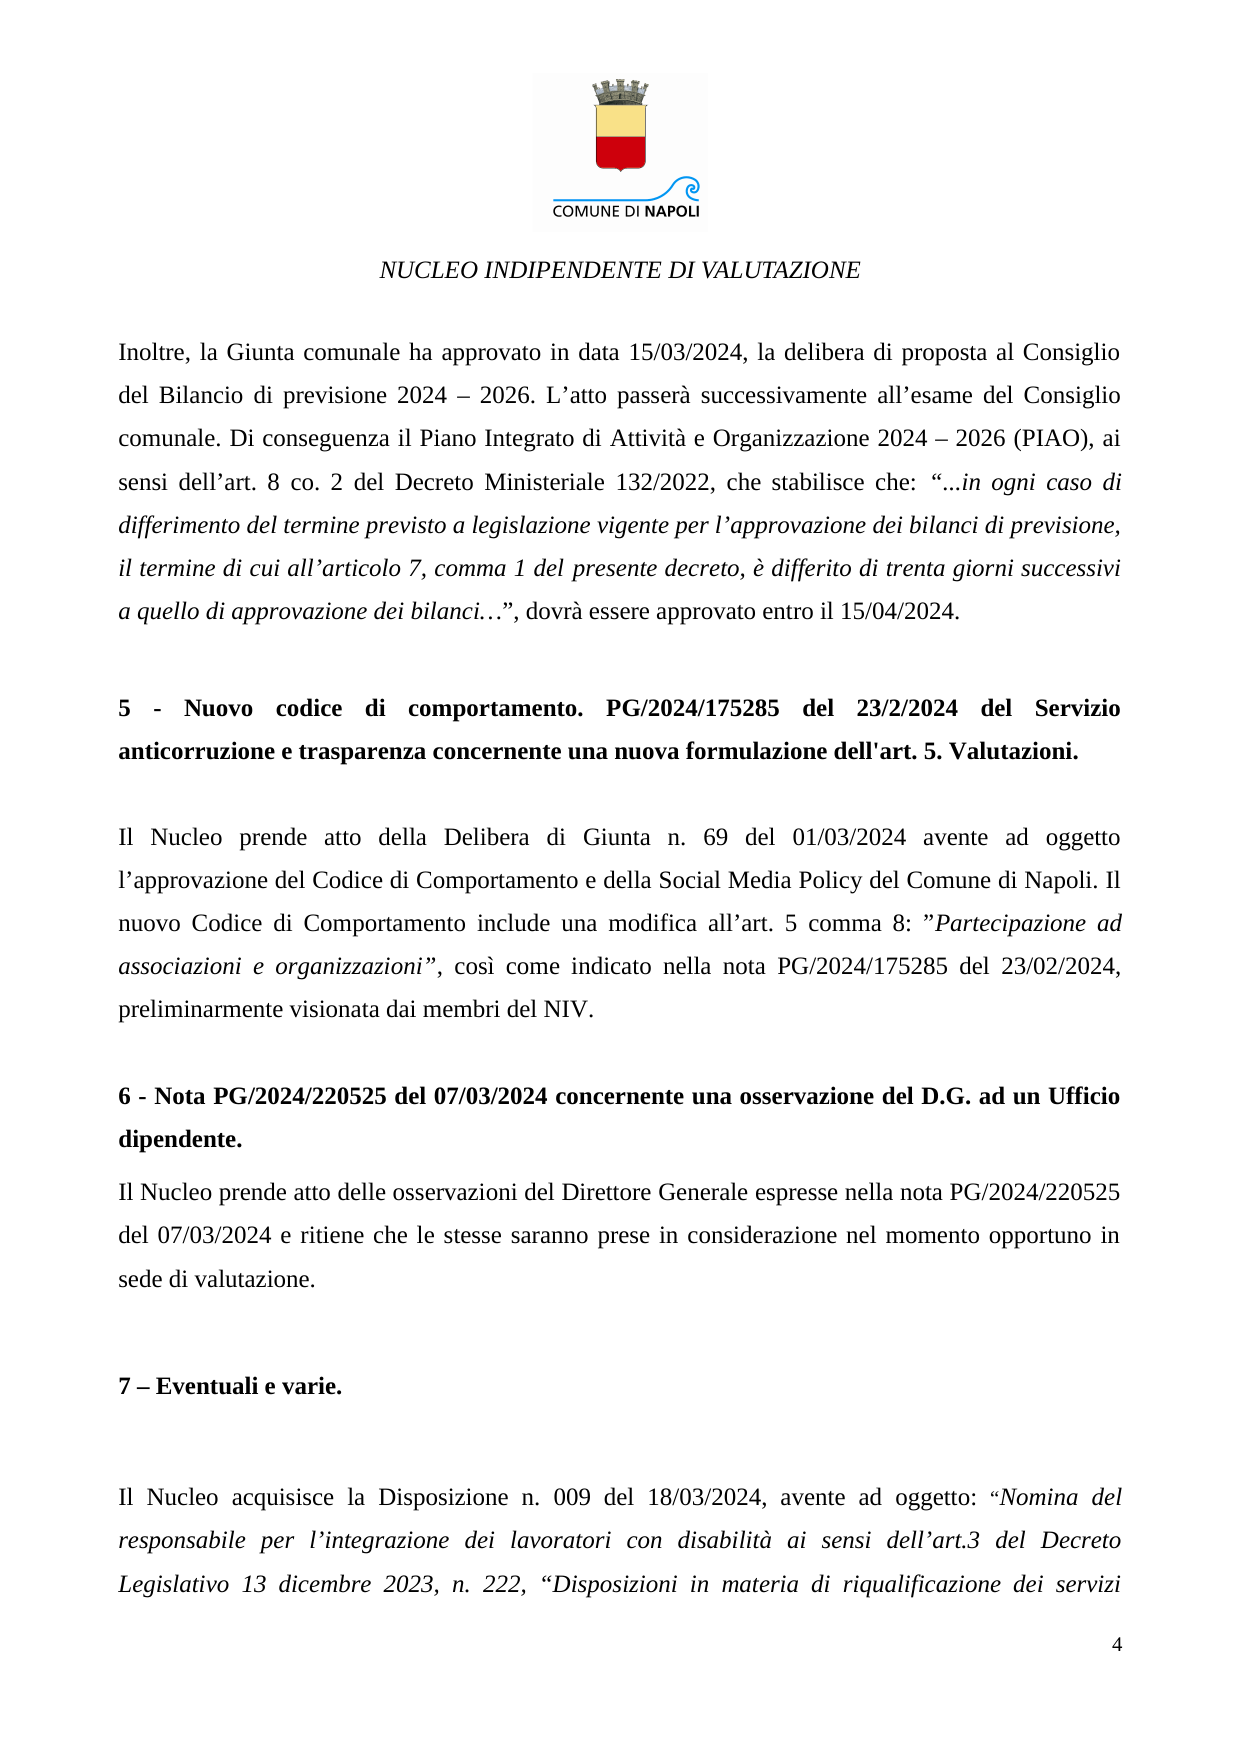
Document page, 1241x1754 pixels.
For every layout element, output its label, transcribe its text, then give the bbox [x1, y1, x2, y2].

text Il Nucleo prende atto della Delibera di Giunta n. 69 del 01/03/2024 avente ad oggetto l’approvazione del Codice di Comportamento e della Social Media Policy del Comune di Napoli. Il nuovo Codice di Comportamento include una modifica all’art. 5 comma 8: ”Partecipazione ad associazioni e organizzazioni”, così come indicato nella nota PG/2024/175285 del 23/02/2024, preliminarmente visionata dai membri del NIV. [118, 822, 1122, 1023]
picture [532, 73, 709, 232]
text 5 - Nuovo codice di comportamento. PG/2024/175285 del 23/2/2024 del Servizio anticorruzione e trasparenza concernente una nuova formulazione dell'art. 5. Valutazioni. [118, 693, 1122, 764]
text 7 – Eventuali e varie. [118, 1371, 1122, 1399]
text 6 - Nota PG/2024/220525 del 07/03/2024 concernente una osservazione del D.G. ad un Ufficio dipendente. [118, 1081, 1122, 1153]
text Il Nucleo prende atto delle osservazioni del Direttore Generale espresse nella nota PG/2024/220525 del 07/03/2024 e ritiene che le stesse saranno prese in considerazione nel momento opportuno in sede di valutazione. [118, 1177, 1122, 1292]
